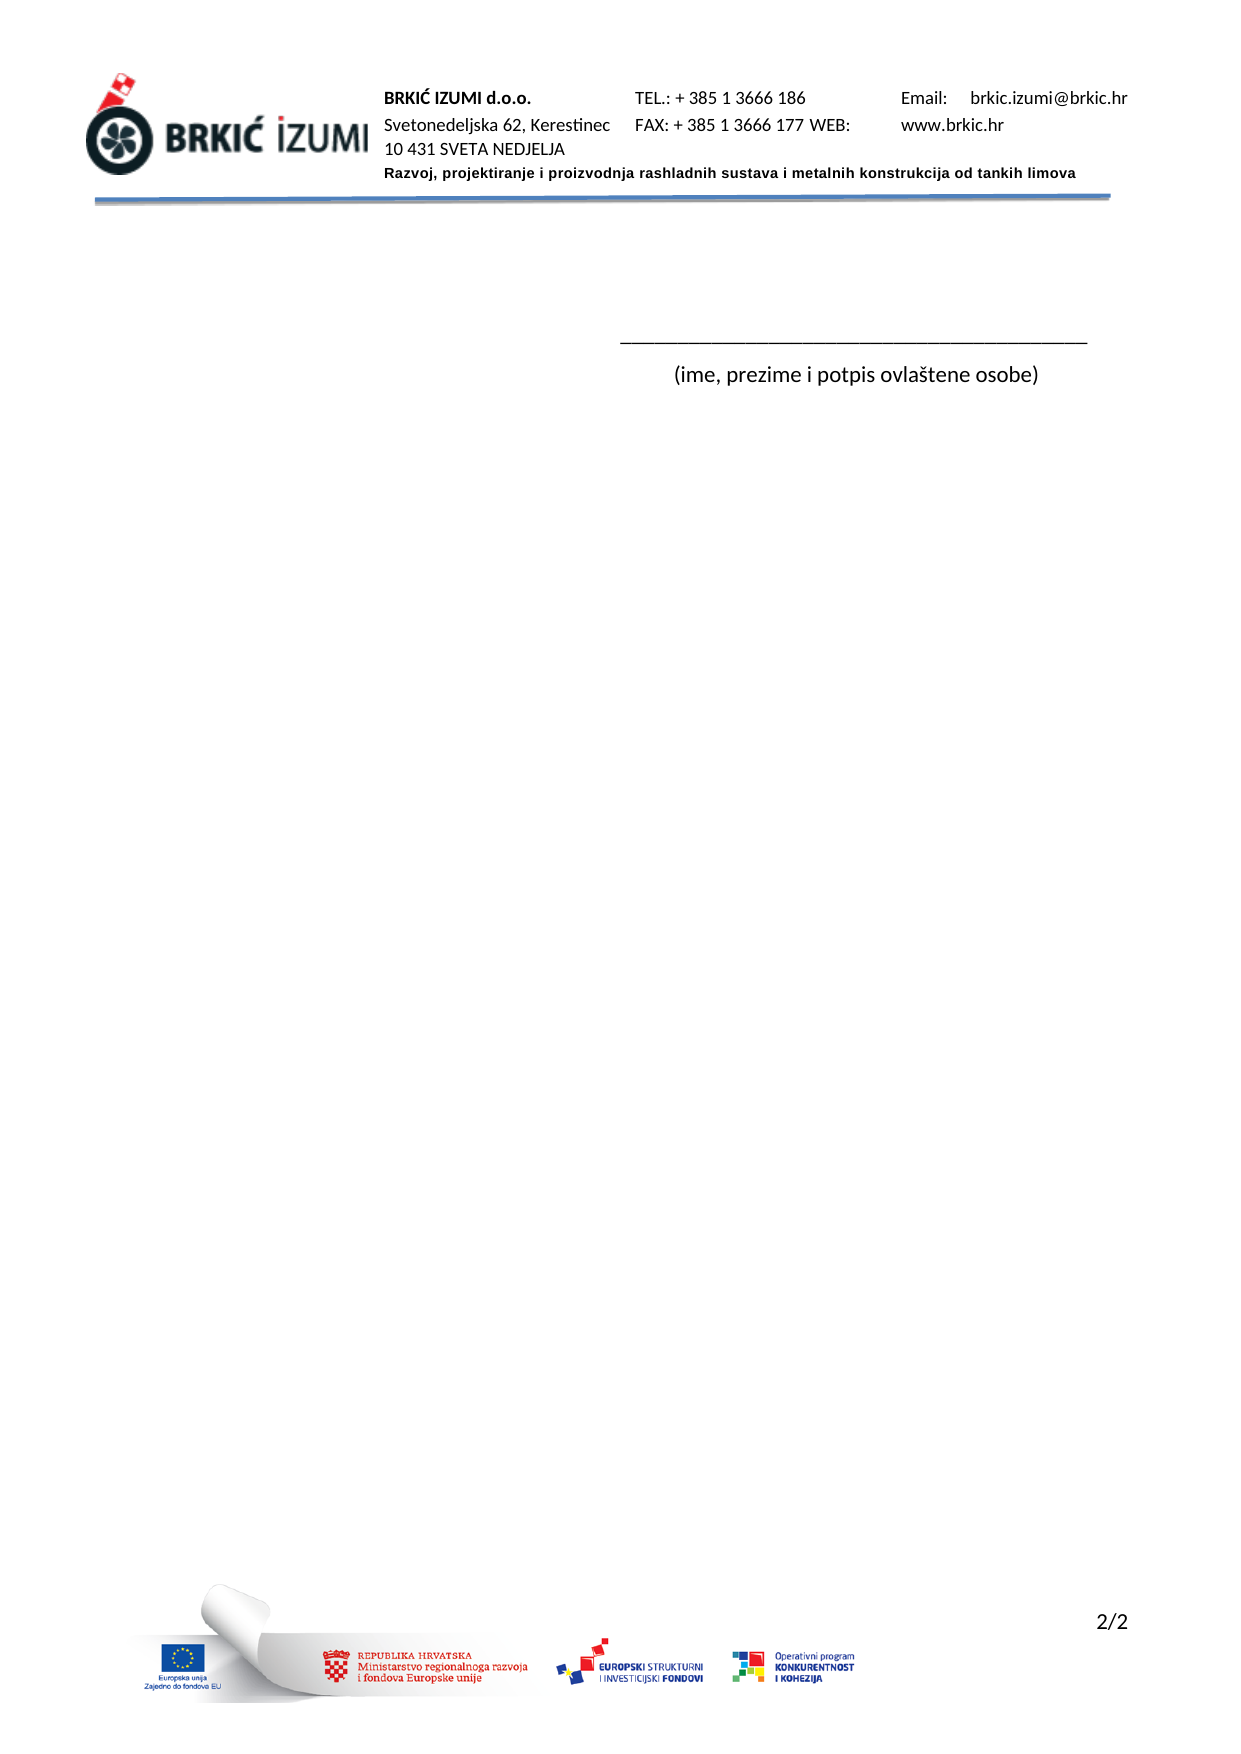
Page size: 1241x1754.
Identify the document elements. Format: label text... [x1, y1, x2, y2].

text _________________________________________ [146, 319, 1128, 348]
picture [124, 1581, 874, 1703]
text (ime, prezime i potpis ovlaštene osobe) [148, 360, 1128, 388]
picture [86, 73, 368, 175]
